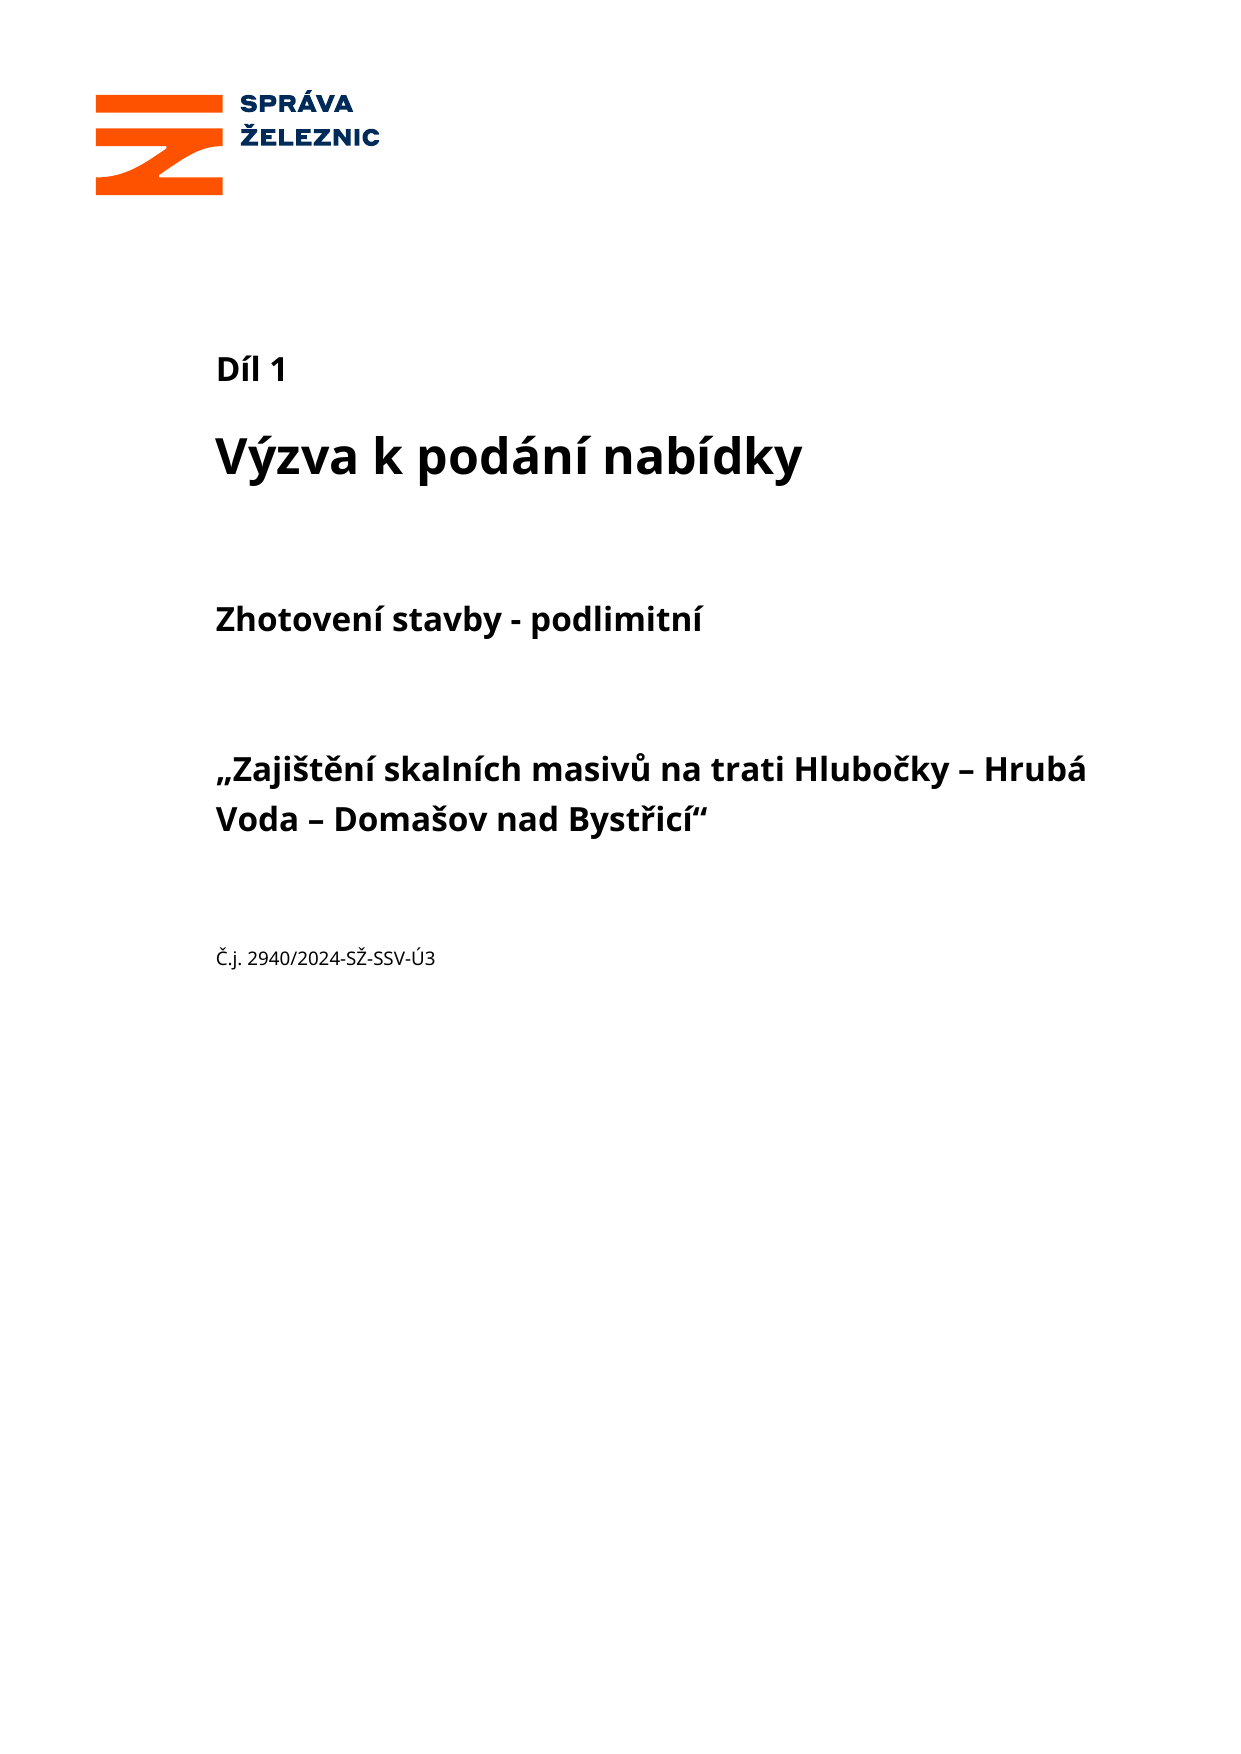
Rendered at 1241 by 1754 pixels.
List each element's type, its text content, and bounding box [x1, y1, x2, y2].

list Č.j. 2940/2024-SŽ-SSV-Ú3 [216, 945, 1122, 971]
text Výzva k podání nabídky [216, 421, 1122, 489]
text „Zajištění skalních masivů na trati Hlubočky – Hrubá Voda – Domašov nad Bystřicí“ [216, 746, 1122, 841]
text Díl 1 [216, 346, 1122, 391]
text Zhotovení stavby - podlimitní [216, 596, 1122, 641]
